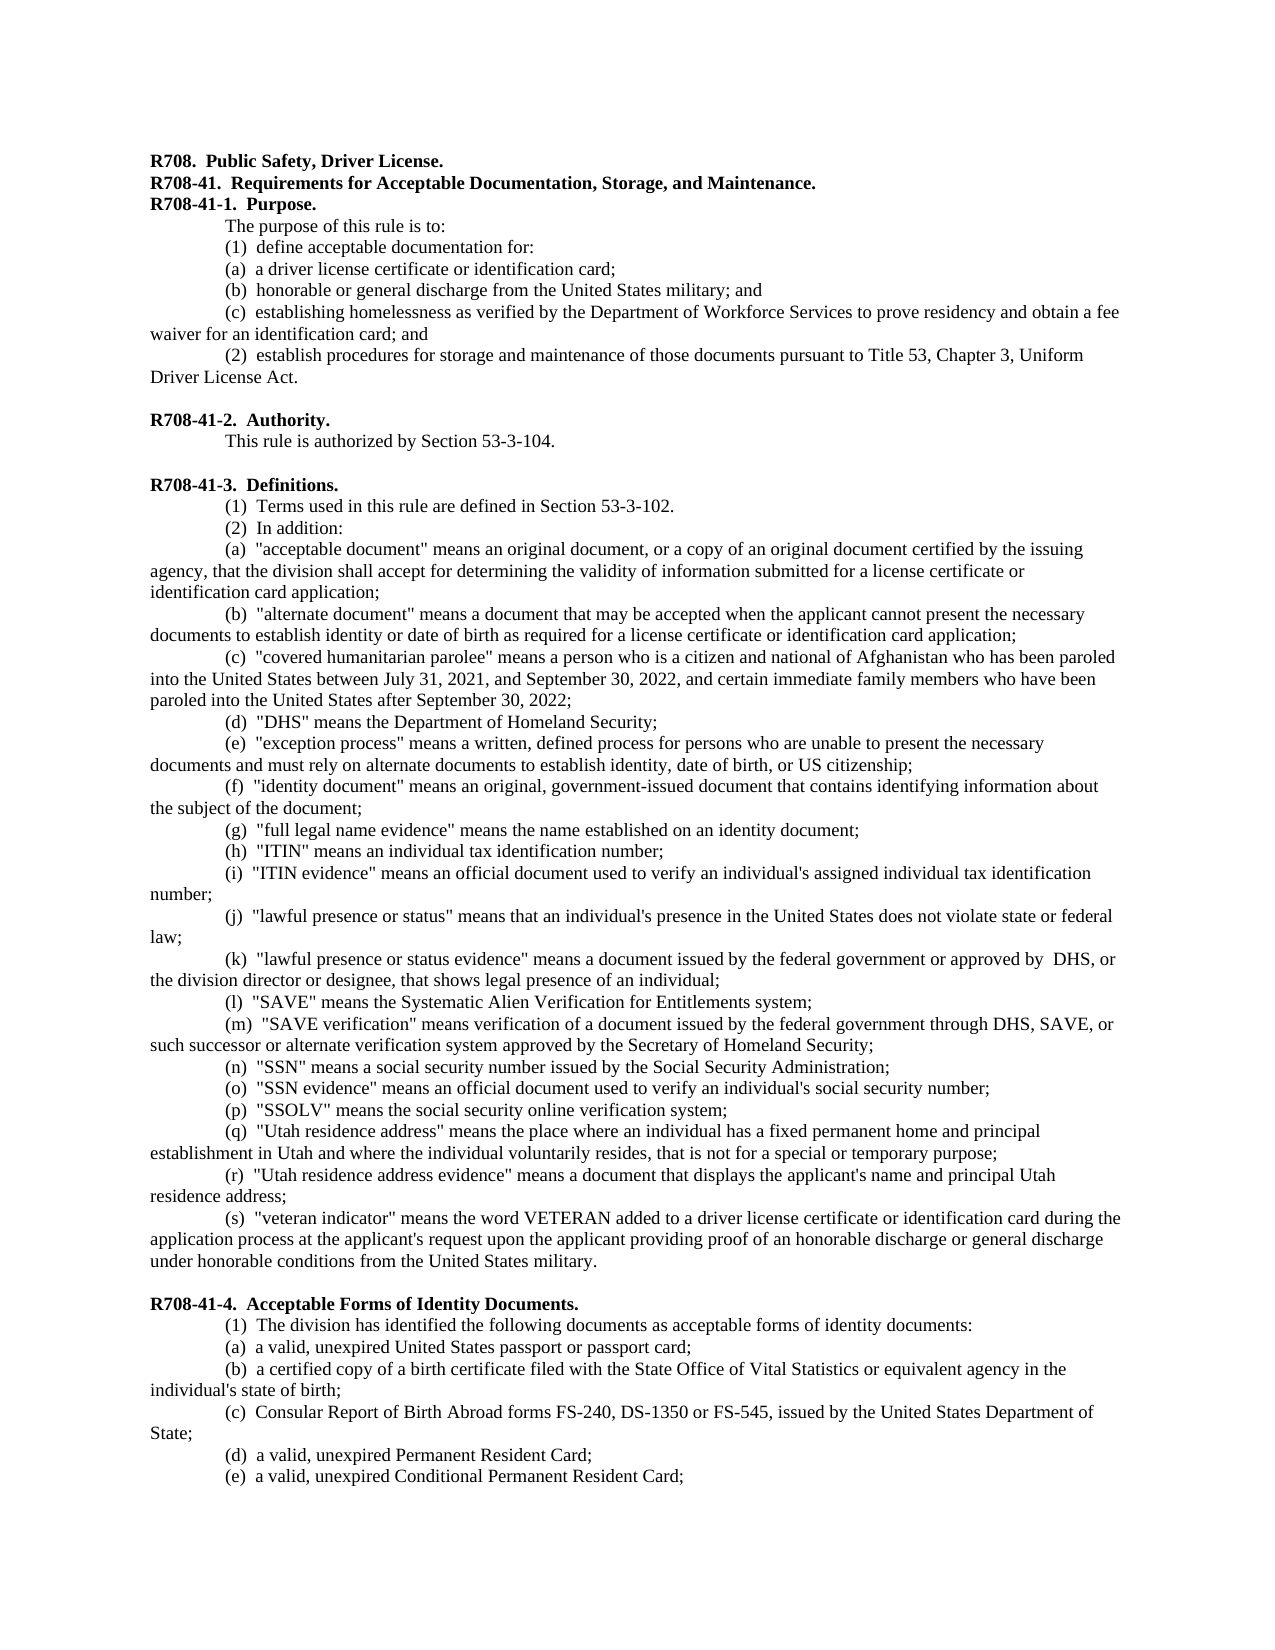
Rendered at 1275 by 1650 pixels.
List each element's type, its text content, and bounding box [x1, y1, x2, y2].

text (i) "ITIN evidence" means an official document used to verify an individual's assigned individual tax identification number; [150, 862, 1125, 905]
text (j) "lawful presence or status" means that an individual's presence in the United States does not violate state or federal law; [150, 905, 1125, 948]
text (c) Consular Report of Birth Abroad forms FS-240, DS-1350 or FS-545, issued by the United States Department of State; [150, 1401, 1125, 1444]
text (p) "SSOLV" means the social security online verification system; [150, 1099, 1125, 1120]
text R708-41-1. Purpose. [150, 193, 1125, 215]
text R708. Public Safety, Driver License. [150, 150, 1125, 172]
text (2) establish procedures for storage and maintenance of those documents pursuant to Title 53, Chapter 3, Uniform Driver License Act. [150, 344, 1125, 387]
text (f) "identity document" means an original, government-issued document that contains identifying information about the subject of the document; [150, 775, 1125, 818]
text (c) "covered humanitarian parolee" means a person who is a citizen and national of Afghanistan who has been paroled into the United States between July 31, 2021, and September 30, 2022, and certain immediate family members who have been paroled into the United States after September 30, 2022; [150, 646, 1125, 711]
text (h) "ITIN" means an individual tax identification number; [150, 840, 1125, 862]
text (1) define acceptable documentation for: [150, 236, 1125, 258]
text (d) "DHS" means the Department of Homeland Security; [150, 711, 1125, 732]
text (n) "SSN" means a social security number issued by the Social Security Administration; [150, 1056, 1125, 1077]
text (b) a certified copy of a birth certificate filed with the State Office of Vital Statistics or equivalent agency in the individual's state of birth; [150, 1357, 1125, 1401]
text R708-41-4. Acceptable Forms of Identity Documents. [150, 1293, 1125, 1314]
text (g) "full legal name evidence" means the name established on an identity document; [150, 818, 1125, 840]
text (b) "alternate document" means a document that may be accepted when the applicant cannot present the necessary documents to establish identity or date of birth as required for a license certificate or identification card application; [150, 603, 1125, 646]
text (e) "exception process" means a written, defined process for persons who are unable to present the necessary documents and must rely on alternate documents to establish identity, date of birth, or US citizenship; [150, 732, 1125, 775]
text (e) a valid, unexpired Conditional Permanent Resident Card; [150, 1465, 1125, 1487]
text (a) "acceptable document" means an original document, or a copy of an original document certified by the issuing agency, that the division shall accept for determining the validity of information submitted for a license certificate or identification card application; [150, 538, 1125, 603]
text (1) Terms used in this rule are defined in Section 53-3-102. [150, 495, 1125, 517]
text (k) "lawful presence or status evidence" means a document issued by the federal government or approved by DHS, or the division director or designee, that shows legal presence of an individual; [150, 948, 1125, 991]
text (c) establishing homelessness as verified by the Department of Workforce Services to prove residency and obtain a fee waiver for an identification card; and [150, 301, 1125, 344]
text R708-41-2. Authority. [150, 409, 1125, 430]
text (s) "veteran indicator" means the word VETERAN added to a driver license certificate or identification card during the application process at the applicant's request upon the applicant providing proof of an honorable discharge or general discharge under honorable conditions from the United States military. [150, 1207, 1125, 1271]
text (b) honorable or general discharge from the United States military; and [150, 279, 1125, 301]
text The purpose of this rule is to: [150, 215, 1125, 236]
text R708-41. Requirements for Acceptable Documentation, Storage, and Maintenance. [150, 172, 1125, 193]
text This rule is authorized by Section 53-3-104. [150, 430, 1125, 452]
text (q) "Utah residence address" means the place where an individual has a fixed permanent home and principal establishment in Utah and where the individual voluntarily resides, that is not for a special or temporary purpose; [150, 1120, 1125, 1163]
text (a) a valid, unexpired United States passport or passport card; [150, 1336, 1125, 1357]
text (r) "Utah residence address evidence" means a document that displays the applicant's name and principal Utah residence address; [150, 1163, 1125, 1207]
text (o) "SSN evidence" means an official document used to verify an individual's social security number; [150, 1077, 1125, 1099]
text (d) a valid, unexpired Permanent Resident Card; [150, 1444, 1125, 1465]
text (l) "SAVE" means the Systematic Alien Verification for Entitlements system; [150, 991, 1125, 1012]
text (2) In addition: [150, 517, 1125, 538]
text (1) The division has identified the following documents as acceptable forms of identity documents: [150, 1314, 1125, 1336]
text R708-41-3. Definitions. [150, 473, 1125, 495]
text (a) a driver license certificate or identification card; [150, 258, 1125, 279]
text (m) "SAVE verification" means verification of a document issued by the federal government through DHS, SAVE, or such successor or alternate verification system approved by the Secretary of Homeland Security; [150, 1012, 1125, 1056]
